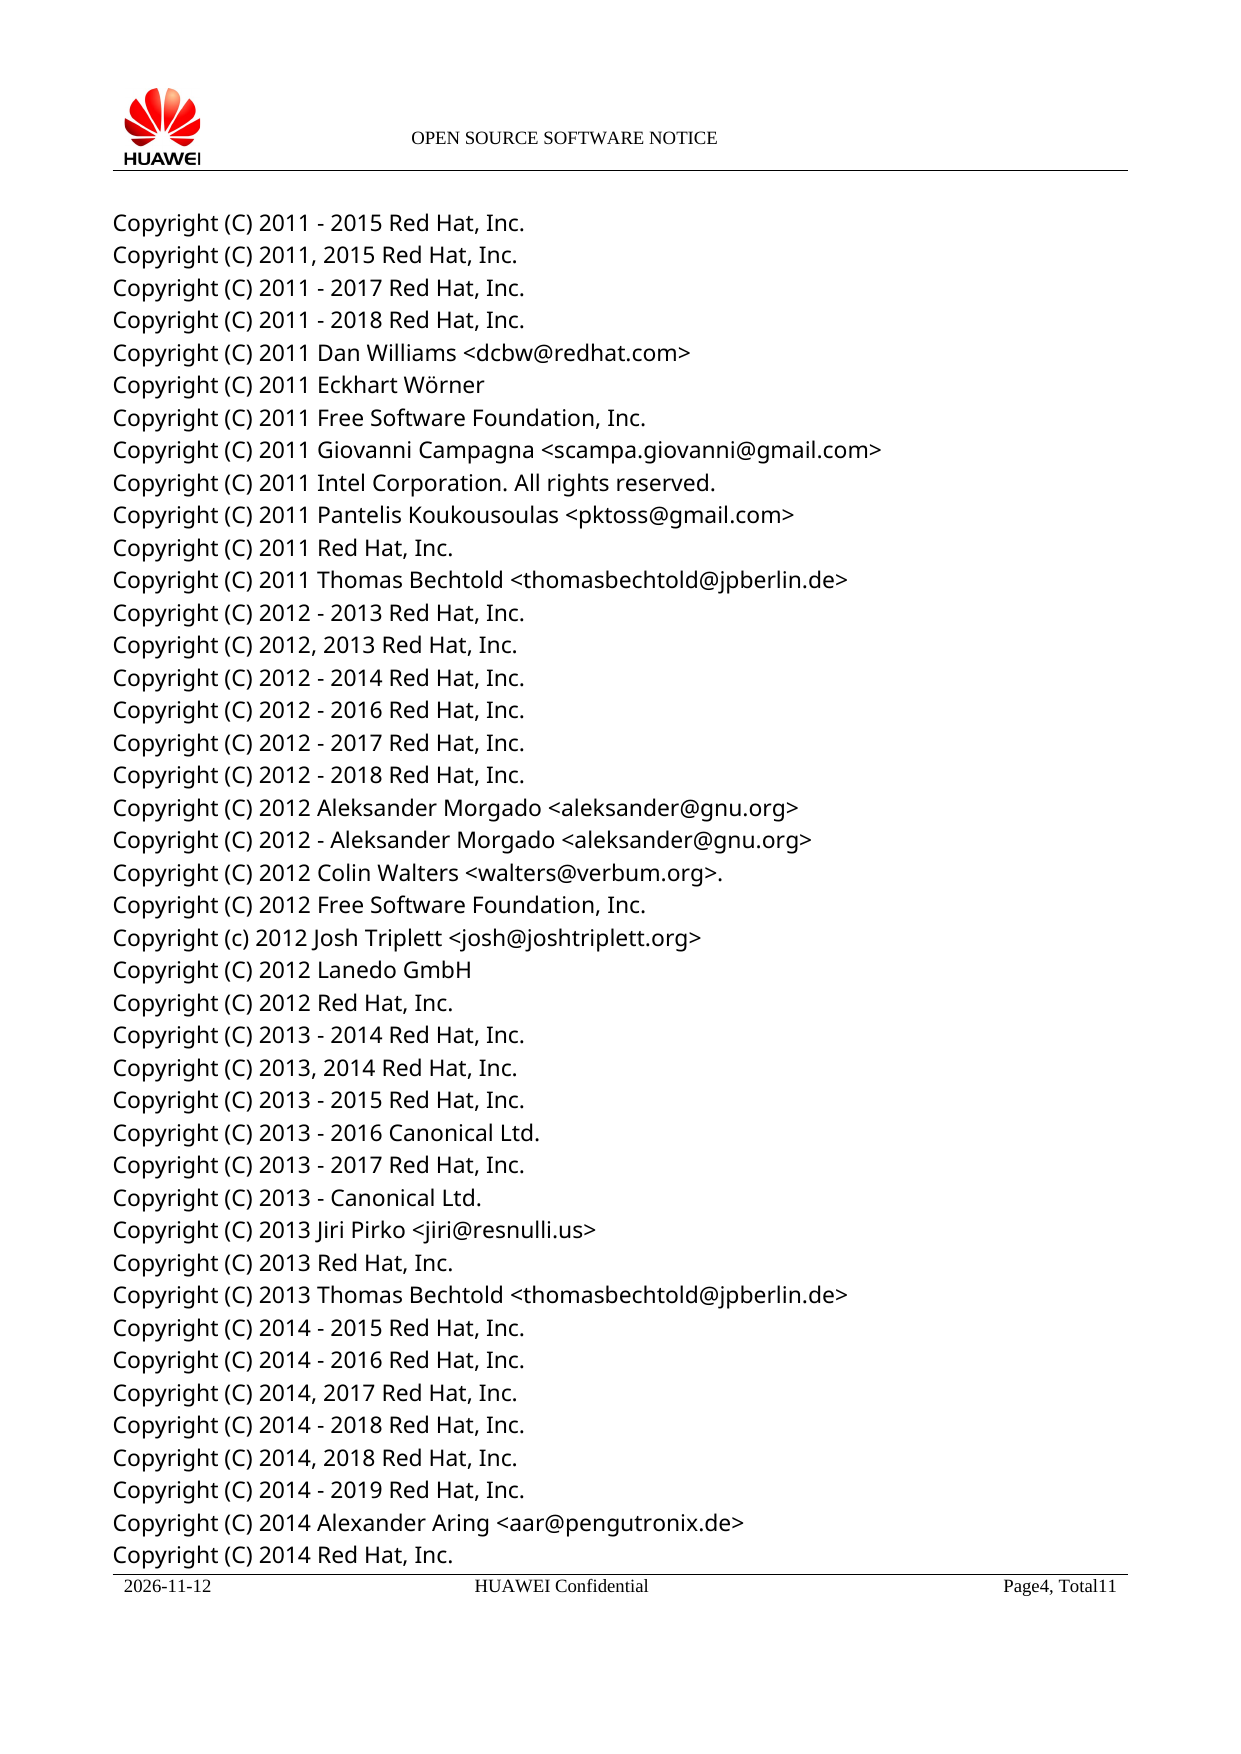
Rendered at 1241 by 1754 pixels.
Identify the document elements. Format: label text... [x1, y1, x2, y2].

text Copyright (C) 2011 Intel Corporation. All rights reserved. [112, 466, 1128, 499]
text Copyright (C) 2013 Jiri Pirko <jiri@resnulli.us> [112, 1214, 1128, 1246]
text Copyright (C) 2012 - 2018 Red Hat, Inc. [112, 759, 1128, 791]
text Copyright (C) 2011 Eckhart Wörner [112, 369, 1128, 401]
text Copyright (C) 2012 - Aleksander Morgado <aleksander@gnu.org> [112, 824, 1128, 856]
text Copyright (C) 2012 Colin Walters <walters@verbum.org>. [112, 856, 1128, 889]
text Copyright (C) 2012 - 2014 Red Hat, Inc. [112, 661, 1128, 694]
text Copyright (c) 2012 Josh Triplett <josh@joshtriplett.org> [112, 921, 1128, 954]
text Copyright (C) 2014 - 2018 Red Hat, Inc. [112, 1409, 1128, 1441]
text Copyright (C) 2011 - 2018 Red Hat, Inc. [112, 304, 1128, 336]
text Copyright (C) 2012, 2013 Red Hat, Inc. [112, 629, 1128, 661]
text Copyright (C) 2013 Red Hat, Inc. [112, 1246, 1128, 1279]
text Copyright (C) 2012 Red Hat, Inc. [112, 986, 1128, 1019]
text Copyright (C) 2013 - 2016 Canonical Ltd. [112, 1116, 1128, 1149]
text Copyright (C) 2013 - Canonical Ltd. [112, 1181, 1128, 1214]
text Copyright (C) 2013, 2014 Red Hat, Inc. [112, 1051, 1128, 1084]
text Copyright (C) 2012 Aleksander Morgado <aleksander@gnu.org> [112, 791, 1128, 824]
text Copyright (C) 2013 - 2017 Red Hat, Inc. [112, 1149, 1128, 1181]
text Copyright (C) 2014 Red Hat, Inc. [112, 1539, 1128, 1571]
text Copyright (C) 2011 Red Hat, Inc. [112, 531, 1128, 564]
text Copyright (C) 2011 - 2015 Red Hat, Inc. [112, 206, 1128, 239]
text Copyright (C) 2012 Lanedo GmbH [112, 954, 1128, 986]
text Copyright (C) 2014 - 2016 Red Hat, Inc. [112, 1344, 1128, 1376]
text Copyright (C) 2011 Thomas Bechtold <thomasbechtold@jpberlin.de> [112, 564, 1128, 596]
text Copyright (C) 2014, 2017 Red Hat, Inc. [112, 1376, 1128, 1409]
text Copyright (C) 2011 Pantelis Koukousoulas <pktoss@gmail.com> [112, 499, 1128, 531]
text Copyright (C) 2014 - 2015 Red Hat, Inc. [112, 1311, 1128, 1344]
text Copyright (C) 2011 - 2017 Red Hat, Inc. [112, 271, 1128, 304]
text Copyright (C) 2012 Free Software Foundation, Inc. [112, 889, 1128, 921]
text Copyright (C) 2013 - 2014 Red Hat, Inc. [112, 1019, 1128, 1051]
text Copyright (C) 2013 - 2015 Red Hat, Inc. [112, 1084, 1128, 1116]
text Copyright (C) 2012 - 2016 Red Hat, Inc. [112, 694, 1128, 726]
text Copyright (C) 2012 - 2017 Red Hat, Inc. [112, 726, 1128, 759]
text Copyright (C) 2011 Free Software Foundation, Inc. [112, 401, 1128, 434]
text Copyright (C) 2011 Giovanni Campagna <scampa.giovanni@gmail.com> [112, 434, 1128, 466]
text Copyright (C) 2013 Thomas Bechtold <thomasbechtold@jpberlin.de> [112, 1279, 1128, 1311]
text Copyright (C) 2014 - 2019 Red Hat, Inc. [112, 1474, 1128, 1506]
text Copyright (C) 2011, 2015 Red Hat, Inc. [112, 239, 1128, 271]
text Copyright (C) 2011 Dan Williams <dcbw@redhat.com> [112, 336, 1128, 369]
text Copyright (C) 2014, 2018 Red Hat, Inc. [112, 1441, 1128, 1474]
text Copyright (C) 2014 Alexander Aring <aar@pengutronix.de> [112, 1506, 1128, 1539]
picture [124, 88, 201, 165]
text Copyright (C) 2012 - 2013 Red Hat, Inc. [112, 596, 1128, 629]
